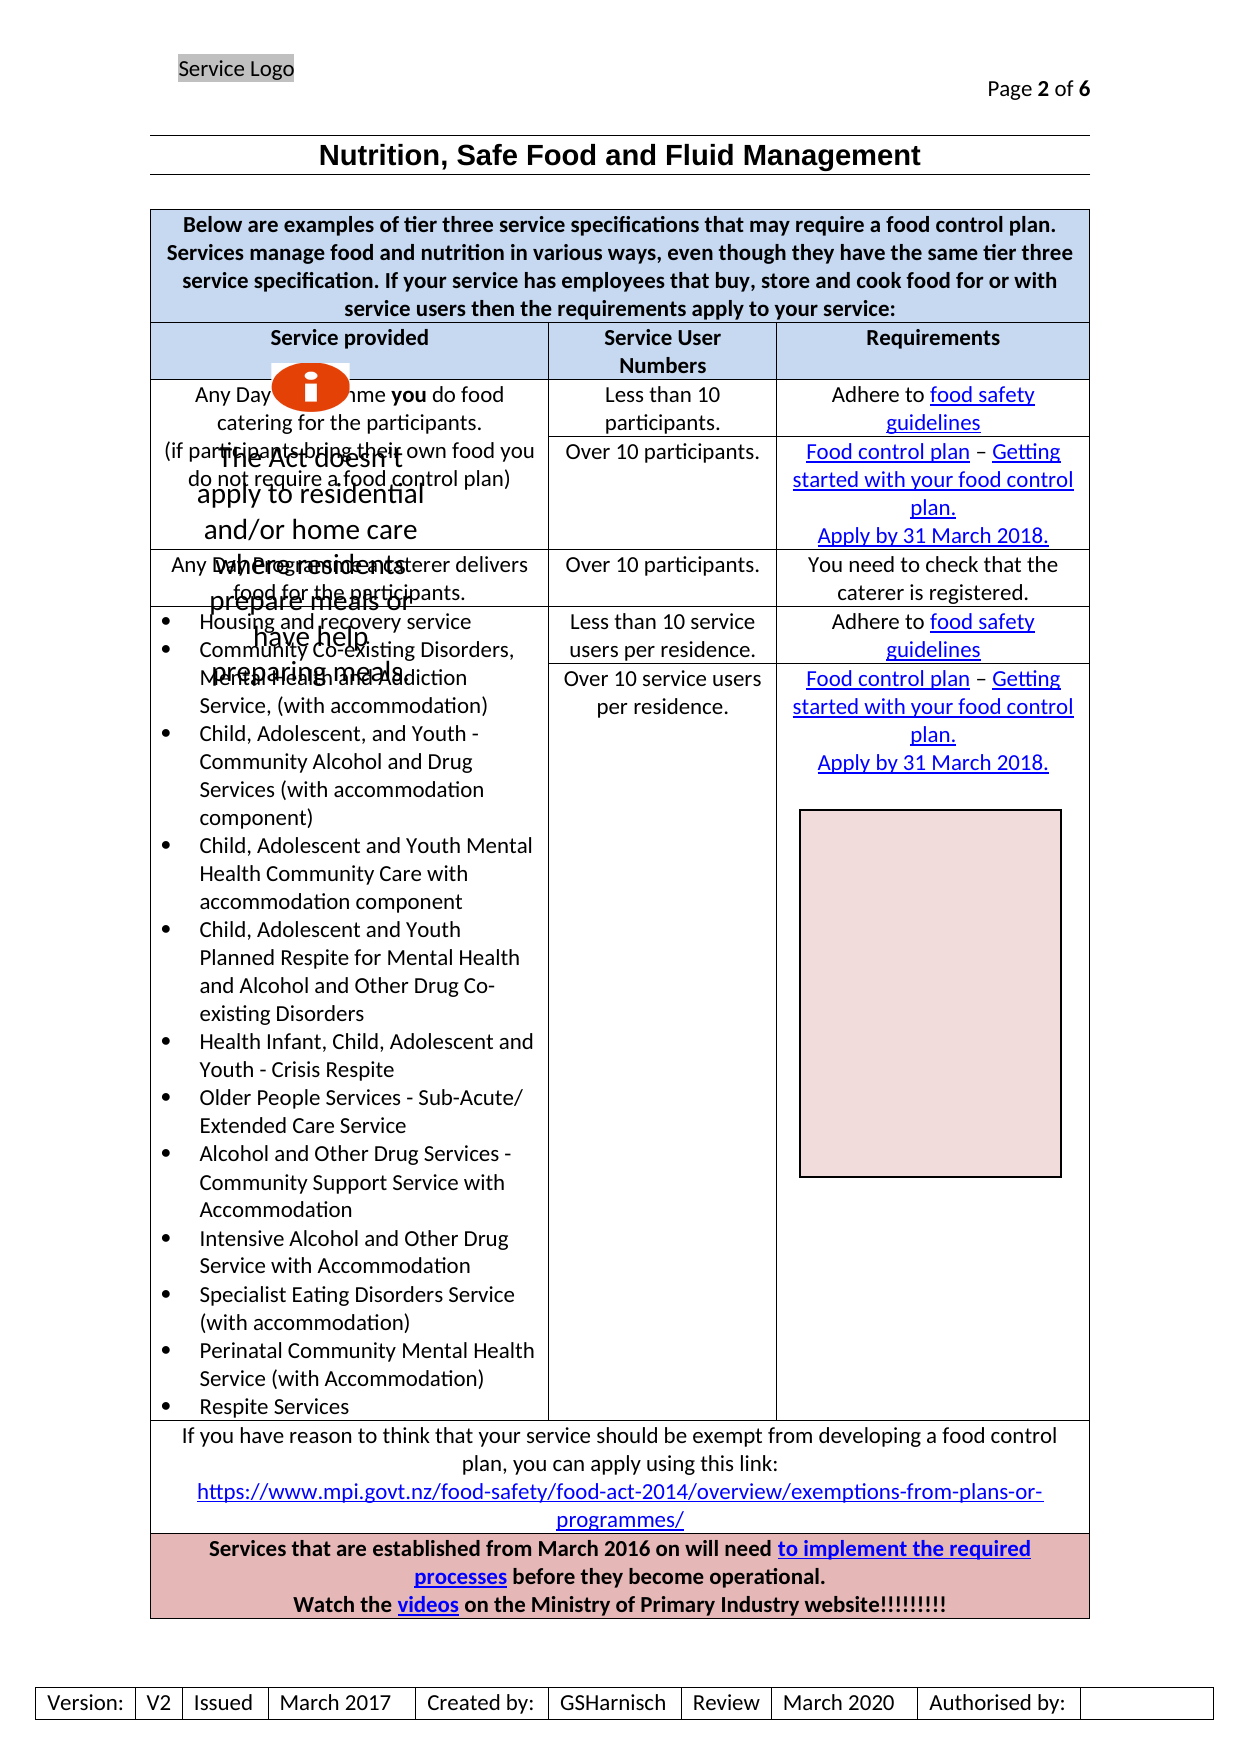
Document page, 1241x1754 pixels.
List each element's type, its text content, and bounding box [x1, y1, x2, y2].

table_cell Over 10 participants. [549, 437, 776, 549]
table_cell Food control plan – Getting started with your food control plan. Apply by 31 March 2018. [777, 437, 1089, 549]
table_cell Over 10 participants. [549, 550, 776, 606]
table_cell Any Day Programme you do food catering for the participants. (if participants bring their own food you do not require a food control plan) [151, 380, 548, 549]
table_cell Adhere to food safety guidelines [777, 607, 1089, 663]
table_cell You need to check that the caterer is registered. [777, 550, 1089, 606]
table_cell Requirements [777, 323, 1089, 379]
table_cell Service User Numbers [549, 323, 776, 379]
table_header Below are examples of tier three service specifications that may require a food control plan. Services manage food and nutrition in various ways, even though they have the same tier three service specification. If your service has employees that buy, store and cook food for or with service users then the requirements apply to your service: [151, 210, 1089, 322]
table_cell Food control plan – Getting started with your food control plan. Apply by 31 March 2018. [777, 664, 1089, 1420]
picture [271, 363, 350, 412]
table_cell Over 10 service users per residence. [549, 664, 776, 1420]
table_cell Housing and recovery service Community Co-existing Disorders, Mental Health and Addiction Service, (with accommodation) Child, Adolescent, and Youth - Community Alcohol and Drug Services (with accommodation component) Child, Adolescent and Youth Mental Health Community Care with accommodation component Child, Adolescent and Youth Planned Respite for Mental Health and Alcohol and Other Drug Co-existing Disorders Health Infant, Child, Adolescent and Youth - Crisis Respite Older People Services - Sub-Acute/ Extended Care Service Alcohol and Other Drug Services - Community Support Service with Accommodation Intensive Alcohol and Other Drug Service with Accommodation Specialist Eating Disorders Service (with accommodation) Perinatal Community Mental Health Service (with Accommodation) Respite Services [151, 607, 548, 1420]
table_cell Any Day Programme a caterer delivers food for the participants. [151, 550, 548, 606]
table_cell Adhere to food safety guidelines [777, 380, 1089, 436]
table_cell Services that are established from March 2016 on will need to implement the required processes before they become operational. Watch the videos on the Ministry of Primary Industry website!!!!!!!!! [151, 1534, 1089, 1618]
table_cell Less than 10 participants. [549, 380, 776, 436]
table_cell If you have reason to think that your service should be exempt from developing a food control plan, you can apply using this link: https://www.mpi.govt.nz/food-safety/food-act-2014/overview/exemptions-from-plans-or-programmes/ [151, 1421, 1089, 1533]
table_cell Less than 10 service users per residence. [549, 607, 776, 663]
table_cell Service provided [151, 323, 548, 379]
